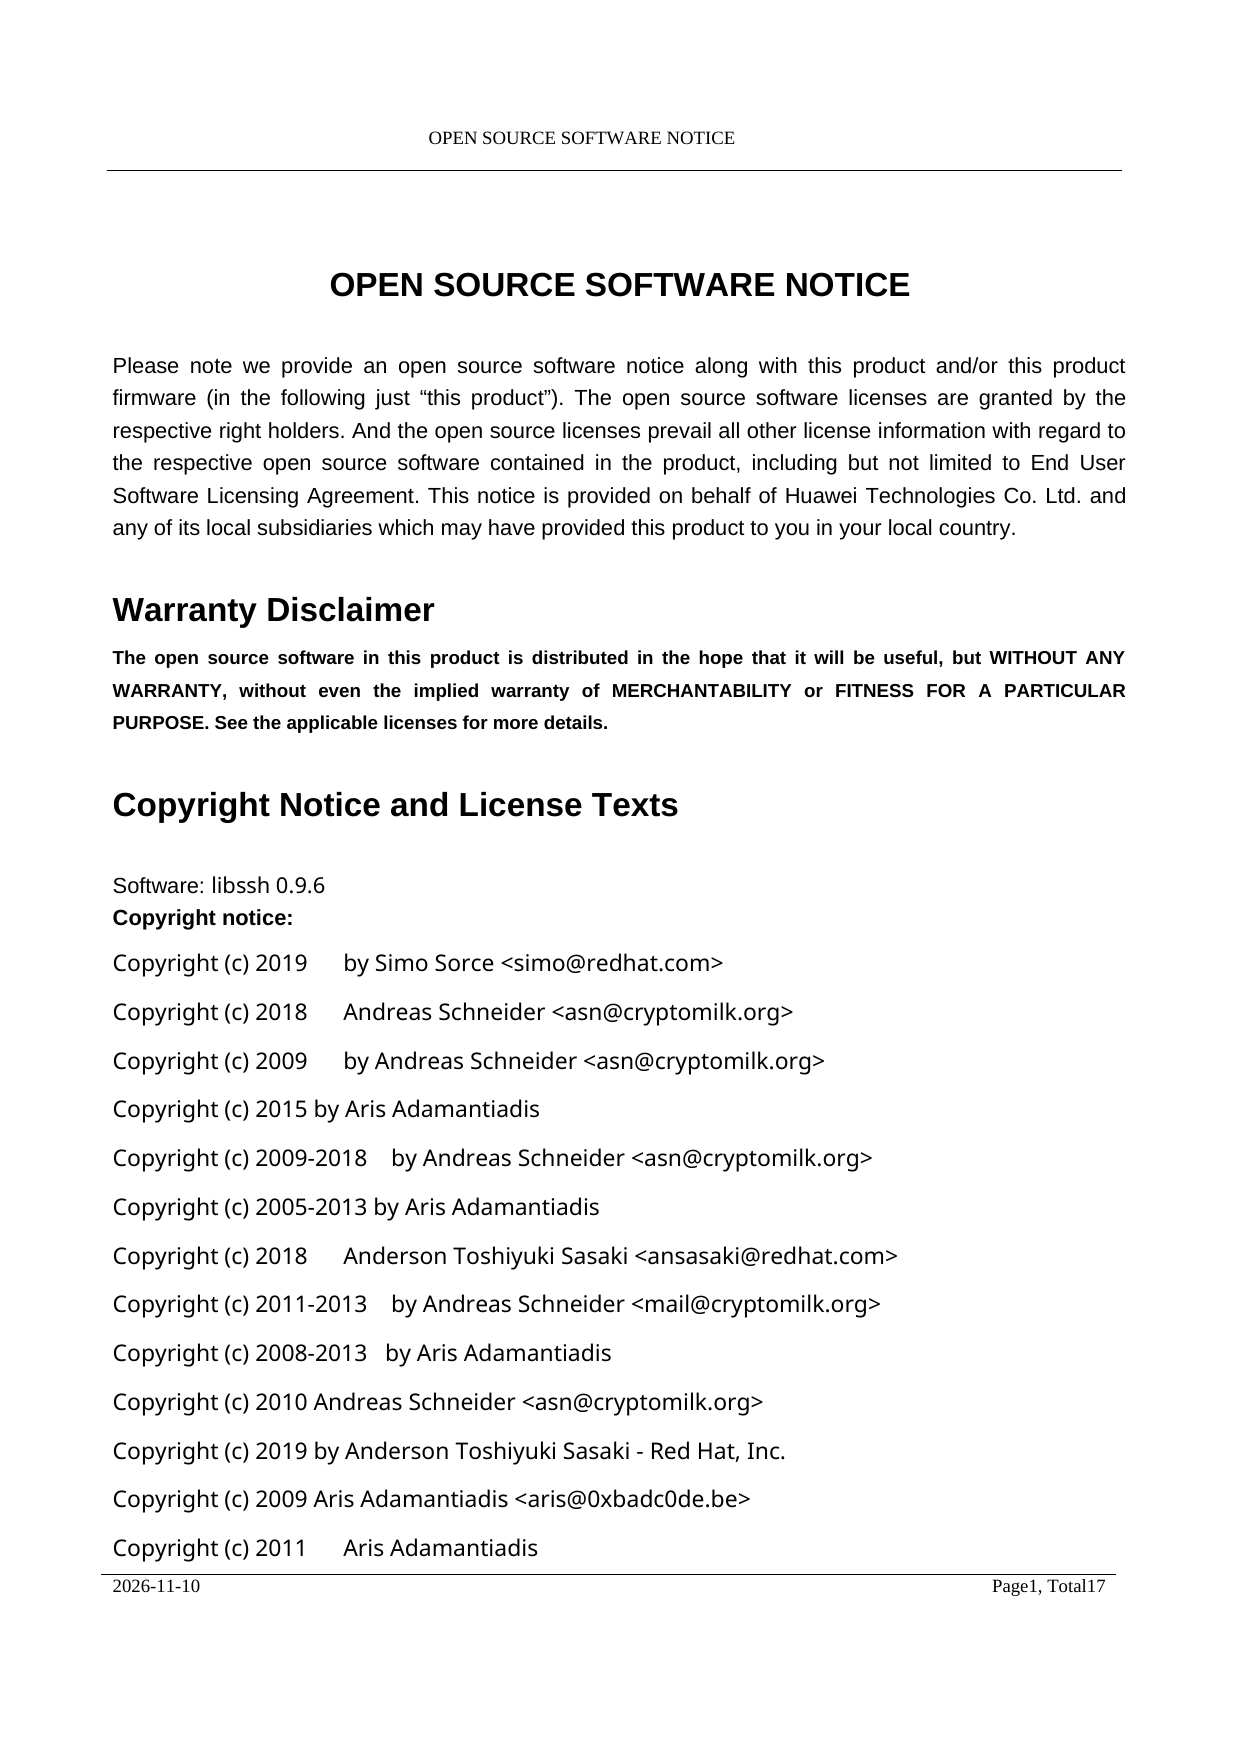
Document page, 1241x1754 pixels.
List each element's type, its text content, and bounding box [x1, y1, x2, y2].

text Copyright Notice and License Texts [112, 771, 1128, 836]
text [112, 947, 1128, 1564]
text The open source software in this product is distributed in the hope that it will be useful, but WITHOUT ANY WARRANTY, without even the implied warranty of MERCHANTABILITY or FITNESS FOR A PARTICULAR PURPOSE. See the applicable licenses for more details. [112, 641, 1128, 739]
text Software: libssh 0.9.6 [112, 869, 1128, 901]
text Copyright notice: [112, 901, 1128, 934]
text OPEN SOURCE SOFTWARE NOTICE [112, 251, 1128, 316]
text Please note we provide an open source software notice along with this product and/or this product firmware (in the following just “this product”). The open source software licenses are granted by the respective right holders. And the open source licenses prevail all other license information with regard to the respective open source software contained in the product, including but not limited to End User Software Licensing Agreement. This notice is provided on behalf of Huawei Technologies Co. Ltd. and any of its local subsidiaries which may have provided this product to you in your local country. [112, 349, 1128, 544]
text Warranty Disclaimer [112, 576, 1128, 641]
